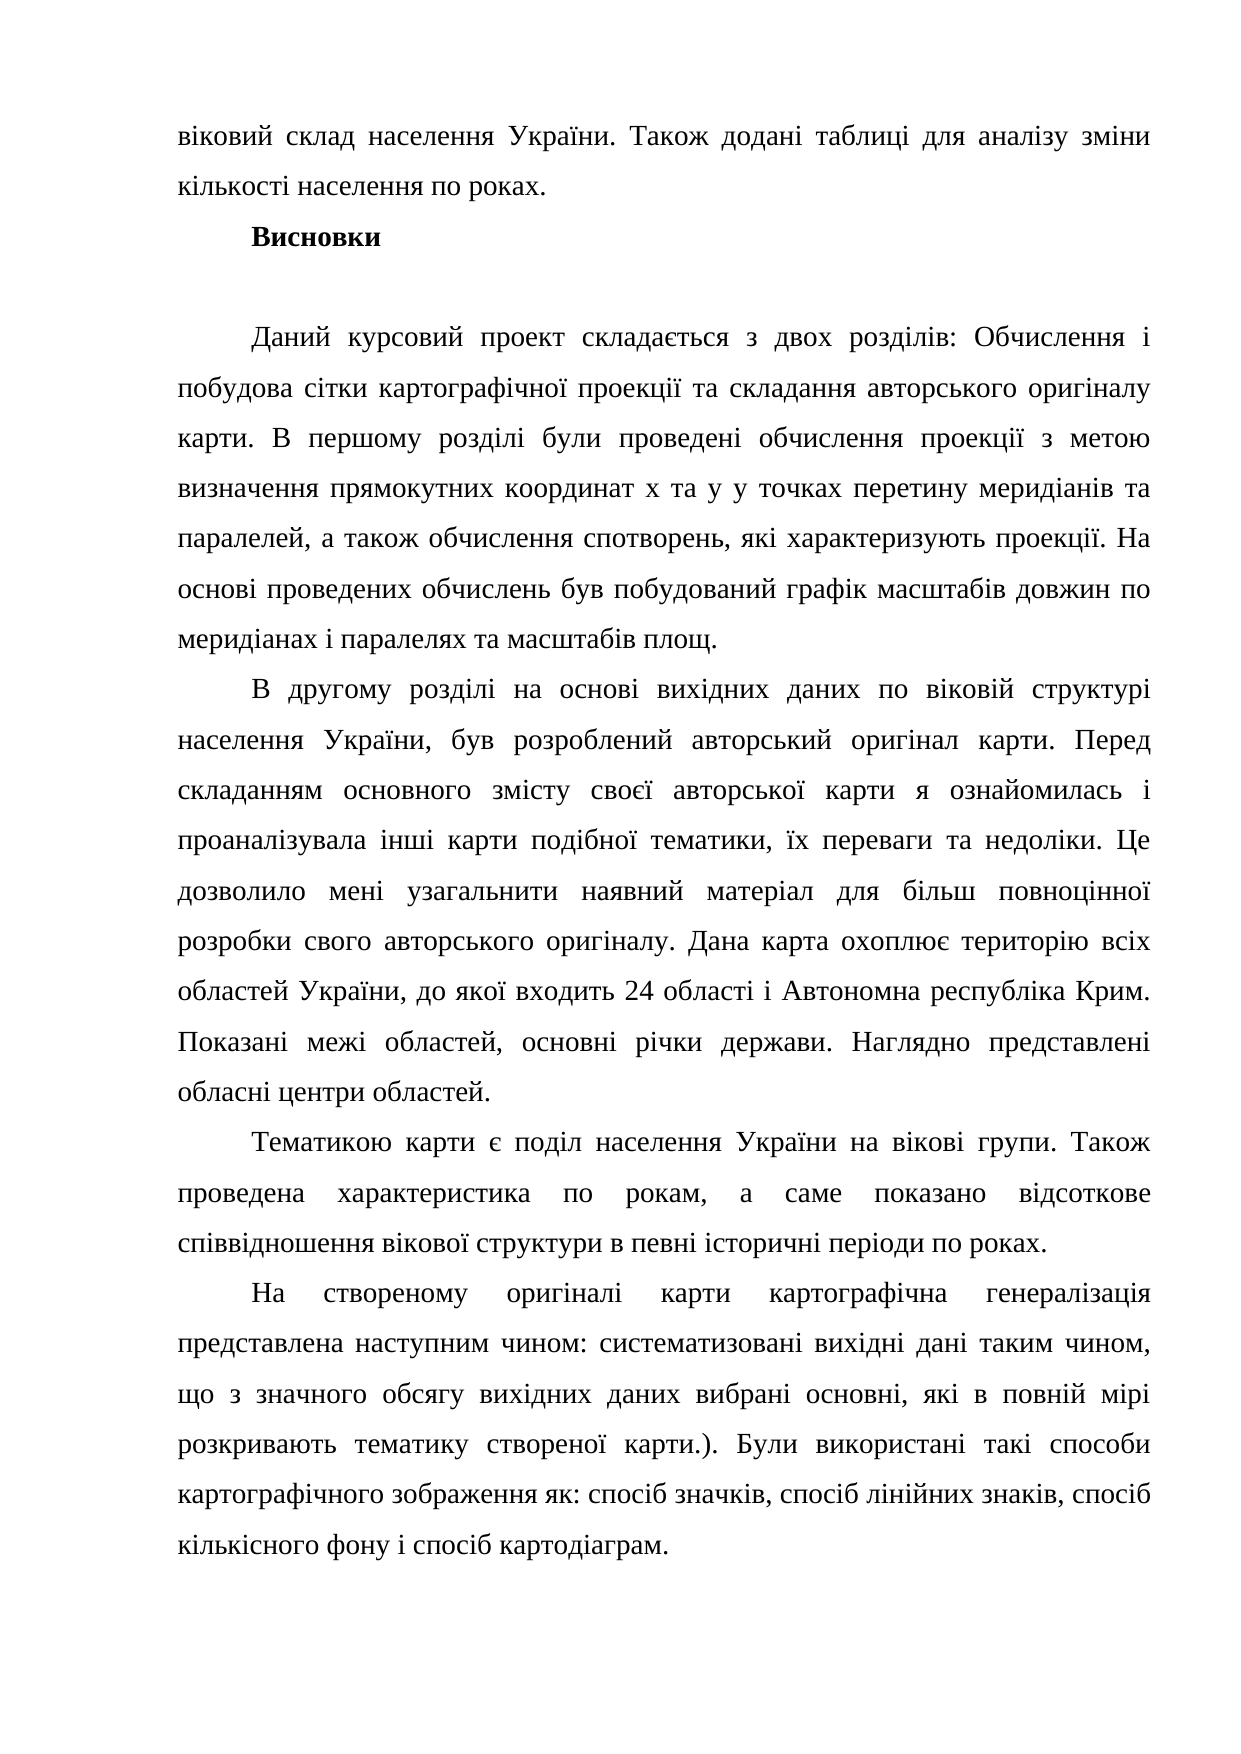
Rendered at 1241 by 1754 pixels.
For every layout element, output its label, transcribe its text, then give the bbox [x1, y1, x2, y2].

text Даний курсовий проект складається з двох розділів: Обчислення і побудова сітки картографічної проекції та складання авторського оригіналу карти. В першому розділі були проведені обчислення проекції з метою визначення прямокутних координат x та y у точках перетину меридіанів та паралелей, а також обчислення спотворень, які характеризують проекції. На основі проведених обчислень був побудований графік масштабів довжин по меридіанах і паралелях та масштабів площ. [177, 319, 1152, 655]
text Тематикою карти є поділ населення України на вікові групи. Також проведена характеристика по рокам, а саме показано відсоткове співвідношення вікової структури в певні історичні періоди по роках. [177, 1124, 1152, 1258]
text В другому розділі на основі вихідних даних по віковій структурі населення України, був розроблений авторський оригінал карти. Перед складанням основного змісту своєї авторської карти я ознайомилась і проаналізувала інші карти подібної тематики, їх переваги та недоліки. Це дозволило мені узагальнити наявний матеріал для більш повноцінної розробки свого авторського оригіналу. Дана карта охоплює територію всіх областей України, до якої входить 24 області і Автономна республіка Крим. Показані межі областей, основні річки держави. Наглядно представлені обласні центри областей. [177, 672, 1152, 1108]
text Висновки [177, 219, 1152, 252]
text На створеному оригіналі карти картографічна генералізація представлена наступним чином: систематизовані вихідні дані таким чином, що з значного обсягу вихідних даних вибрані основні, які в повній мірі розкривають тематику створеної карти.). Були використані такі способи картографічного зображення як: спосіб значків, спосіб лінійних знаків, спосіб кількісного фону і спосіб картодіаграм. [177, 1275, 1152, 1560]
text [177, 118, 1152, 202]
